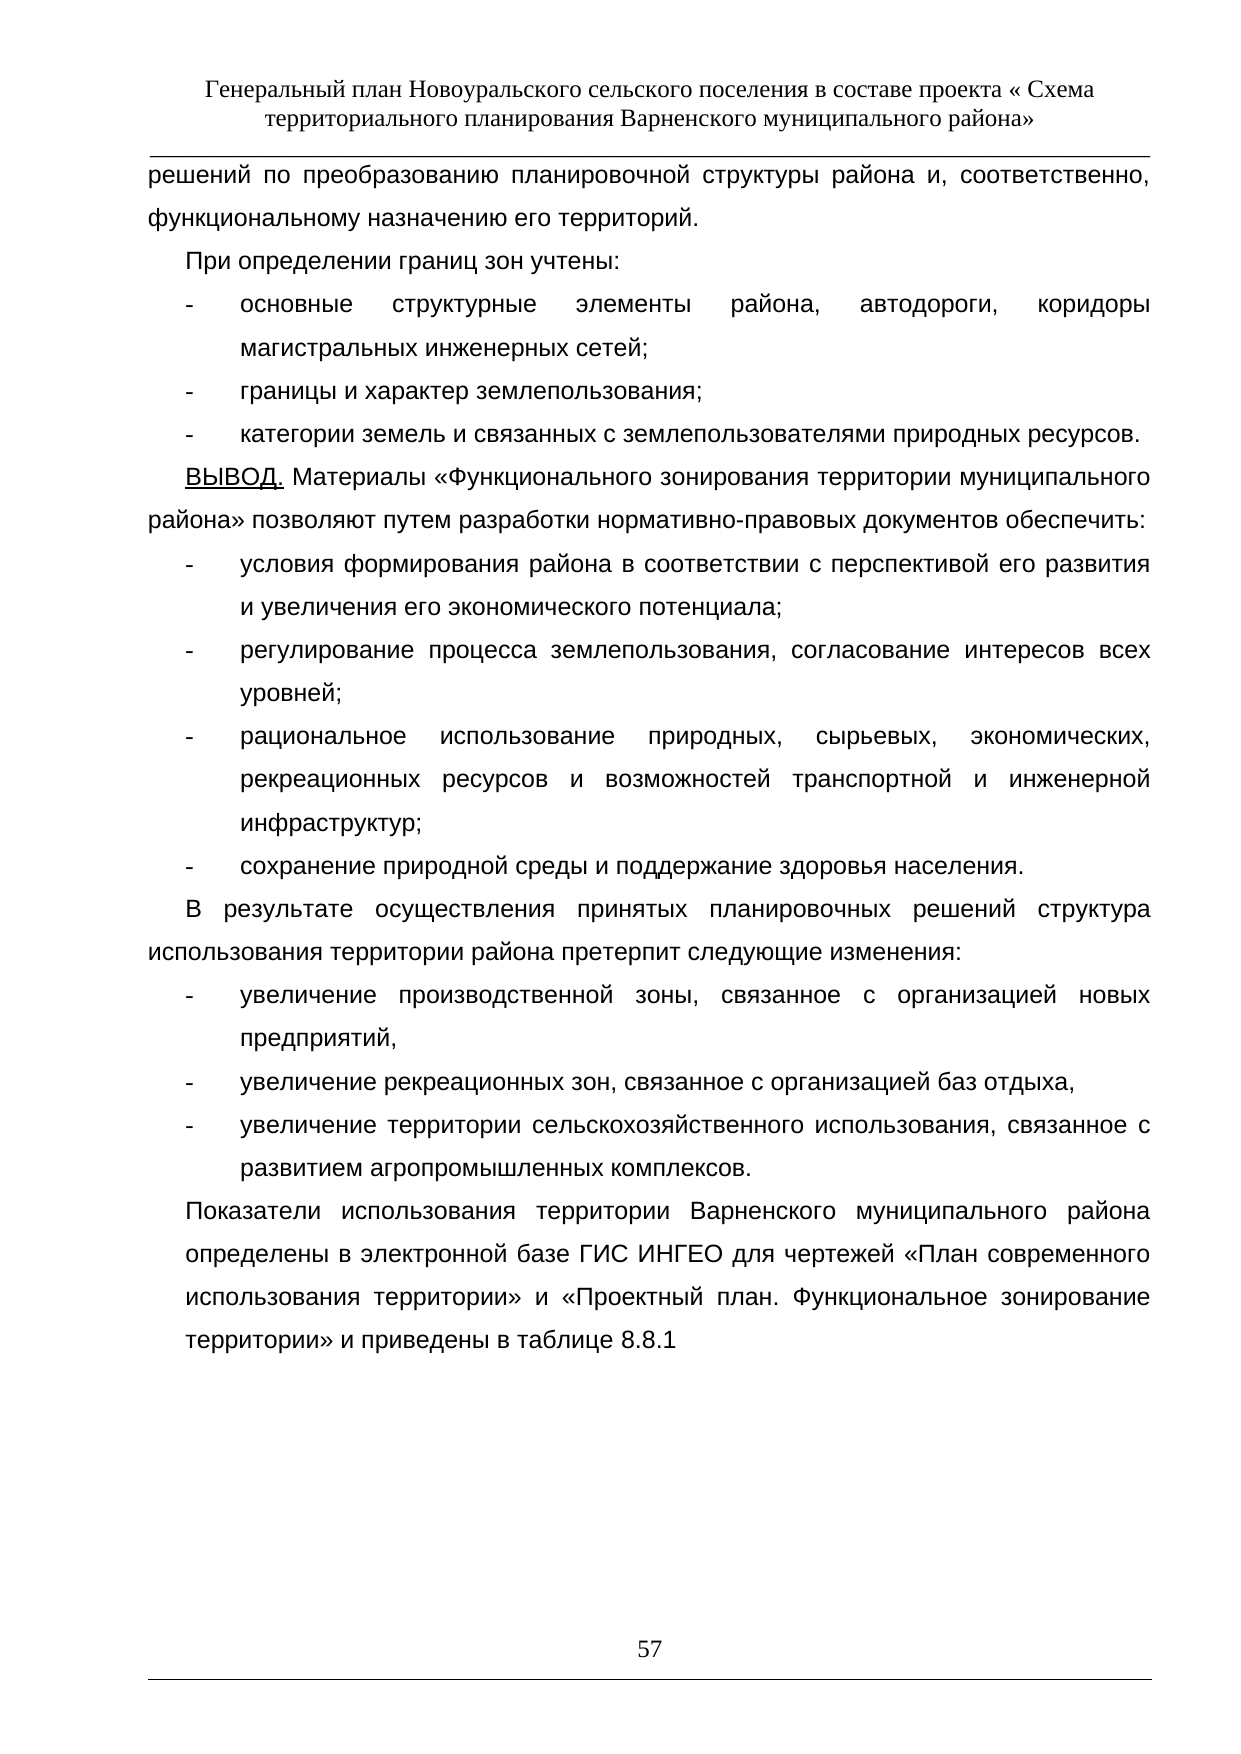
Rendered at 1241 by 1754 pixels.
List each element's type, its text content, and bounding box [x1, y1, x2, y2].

text При определении границ зон учтены: [148, 246, 1152, 275]
text Показатели использования территории Варненского муниципального района определены в электронной базе ГИС ИНГЕО для чертежей «План современного использования территории» и «Проектный план. Функциональное зонирование территории» и приведены в таблице 8.8.1 [185, 1196, 1152, 1354]
list границы и характер землепользования; [185, 376, 1152, 405]
list условия формирования района в соответствии с перспективой его развития и увеличения его экономического потенциала; [185, 548, 1152, 621]
list регулирование процесса землепользования, согласование интересов всех уровней; [185, 635, 1152, 707]
list основные структурные элементы района, автодороги, коридоры магистральных инженерных сетей; [185, 289, 1152, 361]
text В результате осуществления принятых планировочных решений структура использования территории района претерпит следующие изменения: [148, 894, 1152, 966]
list увеличение производственной зоны, связанное с организацией новых предприятий, [185, 980, 1152, 1052]
list сохранение природной среды и поддержание здоровья населения. [185, 851, 1152, 879]
list категории земель и связанных с землепользователями природных ресурсов. [185, 419, 1152, 448]
text ВЫВОД. Материалы «Функционального зонирования территории муниципального района» позволяют путем разработки нормативно-правовых документов обеспечить: [148, 462, 1152, 534]
list увеличение территории сельскохозяйственного использования, связанное с развитием агропромышленных комплексов. [185, 1110, 1152, 1182]
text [148, 160, 1152, 232]
list рациональное использование природных, сырьевых, экономических, рекреационных ресурсов и возможностей транспортной и инженерной инфраструктур; [185, 721, 1152, 836]
list увеличение рекреационных зон, связанное с организацией баз отдыха, [185, 1067, 1152, 1095]
